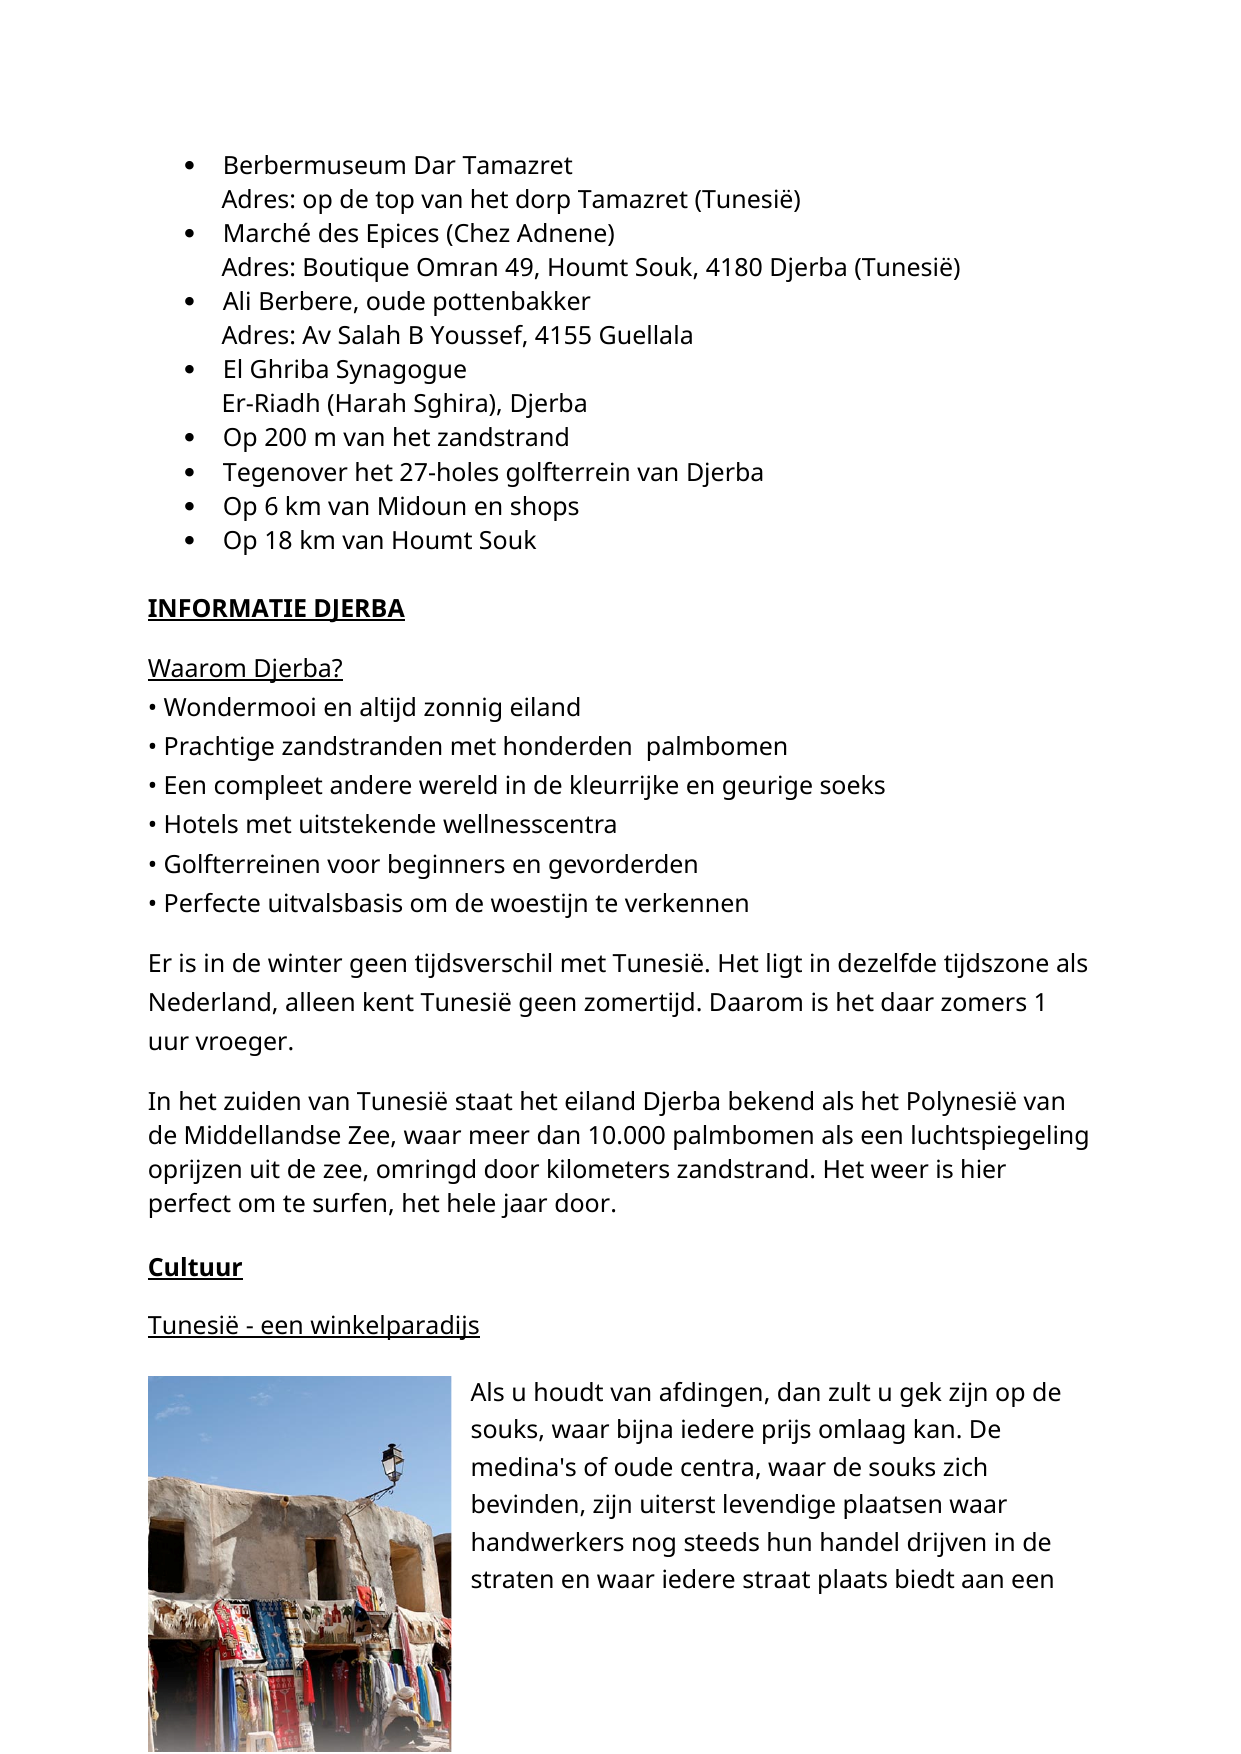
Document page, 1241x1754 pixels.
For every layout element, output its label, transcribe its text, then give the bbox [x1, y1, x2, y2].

list Marché des Epices (Chez Adnene) [185, 216, 1093, 250]
subtitle Cultuur [148, 1249, 1093, 1283]
list Ali Berbere, oude pottenbakker [185, 284, 1093, 318]
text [148, 1371, 1093, 1596]
subtitle Tunesië - een winkelparadijs [148, 1304, 1093, 1342]
text Adres: Av Salah B Youssef, 4155 Guellala [221, 318, 1093, 352]
text Adres: op de top van het dorp Tamazret (Tunesië) [221, 182, 1093, 216]
list Op 200 m van het zandstrand [185, 420, 1093, 454]
text Adres: Boutique Omran 49, Houmt Souk, 4180 Djerba (Tunesië) [221, 250, 1093, 284]
text Waarom Djerba? • Wondermooi en altijd zonnig eiland • Prachtige zandstranden met honderden palmbomen • Een compleet andere wereld in de kleurrijke en geurige soeks • Hotels met uitstekende wellnesscentra • Golfterreinen voor beginners en gevorderden • Perfecte uitvalsbasis om de woestijn te verkennen [148, 650, 1093, 919]
list Berbermuseum Dar Tamazret [185, 148, 1093, 182]
list El Ghriba Synagogue [185, 352, 1093, 386]
list Tegenover het 27-holes golfterrein van Djerba [185, 454, 1093, 488]
text Er is in de winter geen tijdsverschil met Tunesië. Het ligt in dezelfde tijdszone als Nederland, alleen kent Tunesië geen zomertijd. Daarom is het daar zomers 1 uur vroeger. [148, 945, 1093, 1058]
picture [148, 1376, 452, 1752]
list Op 6 km van Midoun en shops [185, 488, 1093, 522]
text In het zuiden van Tunesië staat het eiland Djerba bekend als het Polynesië van de Middellandse Zee, waar meer dan 10.000 palmbomen als een luchtspiegeling oprijzen uit de zee, omringd door kilometers zandstrand. Het weer is hier perfect om te surfen, het hele jaar door. [148, 1084, 1093, 1220]
list Op 18 km van Houmt Souk [185, 522, 1093, 556]
text Er-Riadh (Harah Sghira), Djerba [221, 386, 1093, 420]
text INFORMATIE DJERBA [148, 590, 1093, 624]
